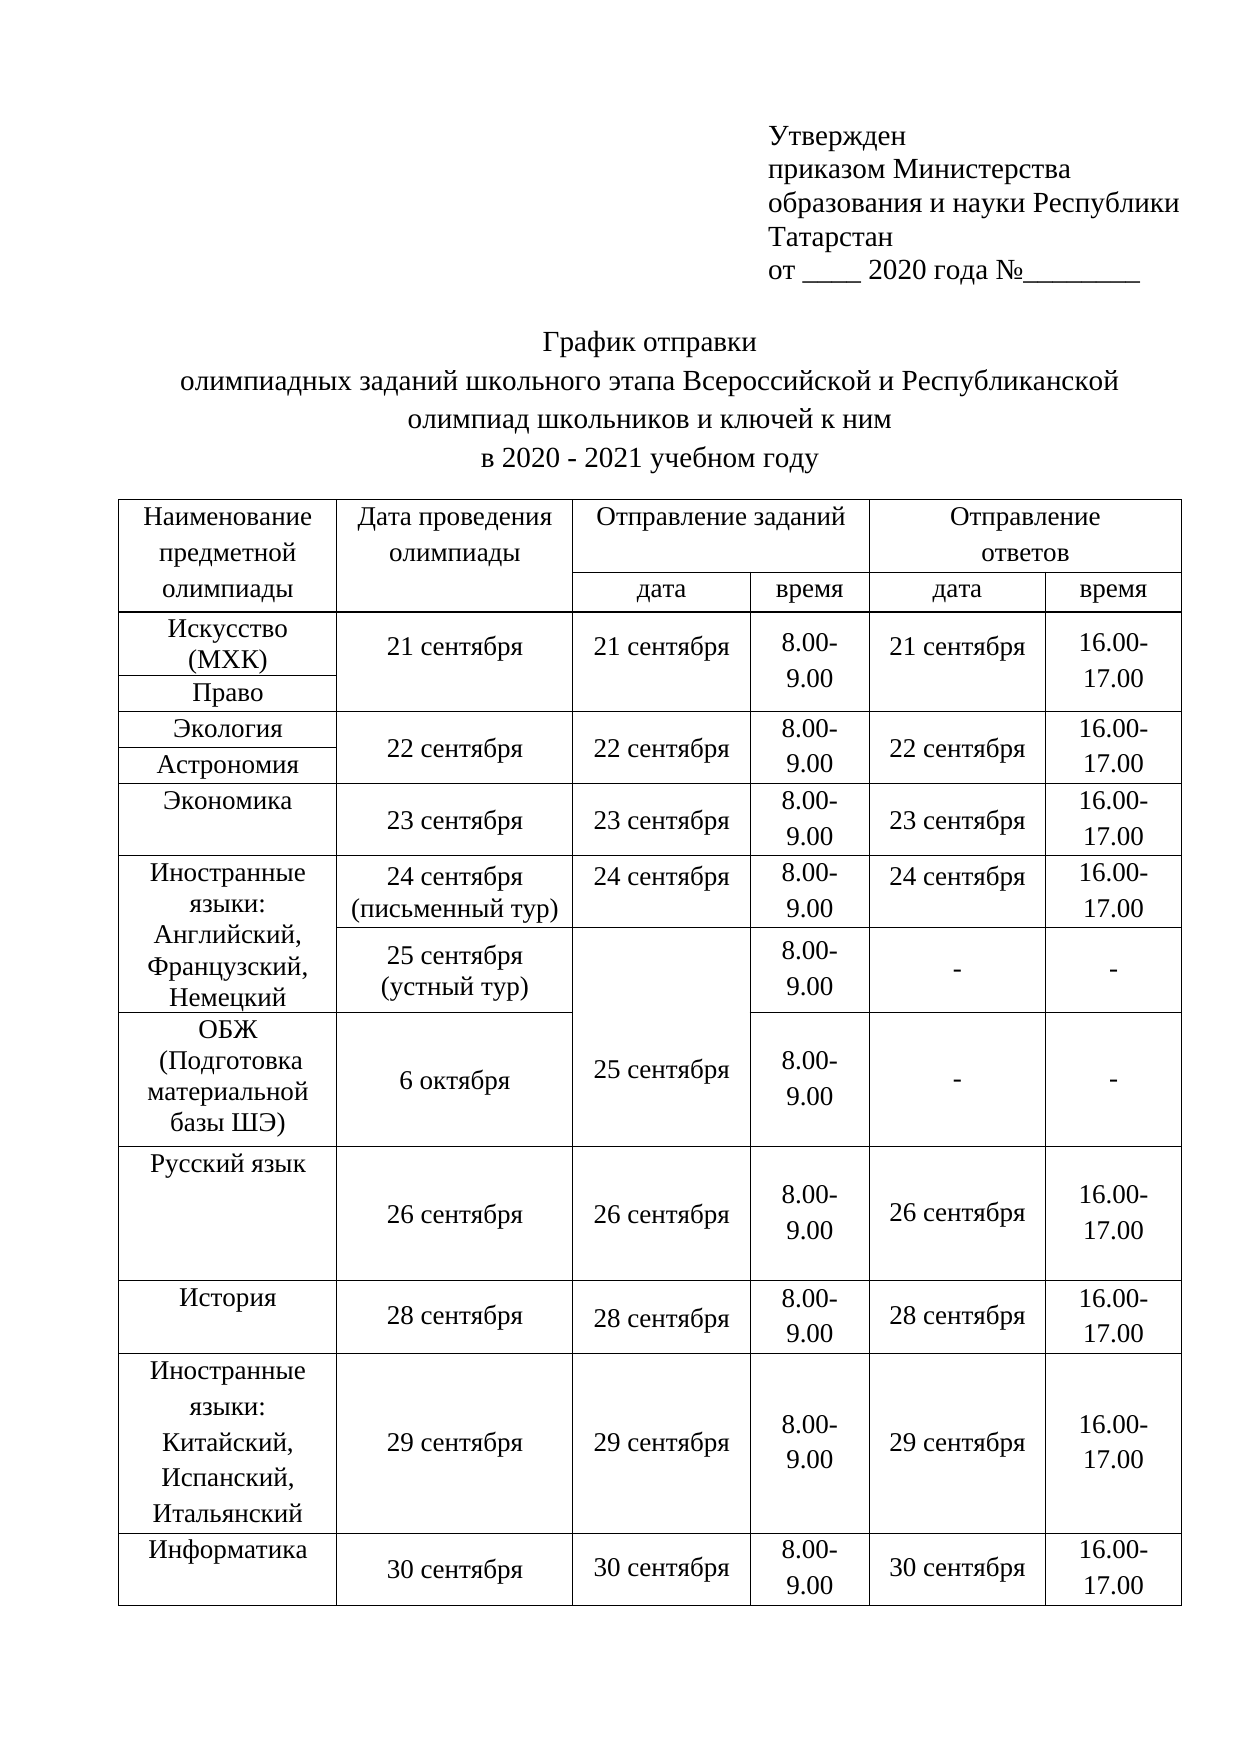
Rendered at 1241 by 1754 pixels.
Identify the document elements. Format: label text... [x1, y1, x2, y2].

table_cell 24 сентября (письменный тур) [337, 856, 572, 927]
table_cell 16.00-17.00 [1046, 613, 1181, 711]
table_cell Экология [119, 712, 336, 747]
table_cell - [1046, 1013, 1181, 1146]
table_cell 8.00-9.00 [751, 928, 869, 1012]
text олимпиадных заданий школьного этапа Всероссийской и Республиканской олимпиад школьников и ключей к ним [118, 363, 1181, 435]
table_cell 8.00-9.00 [751, 1013, 869, 1146]
table_cell - [870, 1013, 1045, 1146]
table_cell 30 сентября [870, 1534, 1045, 1605]
table_cell История [119, 1281, 336, 1353]
table_cell 16.00-17.00 [1046, 784, 1181, 855]
table_cell 16.00-17.00 [1046, 1147, 1181, 1280]
table_cell 8.00-9.00 [751, 712, 869, 783]
table_cell 22 сентября [573, 712, 750, 783]
table_cell 16.00-17.00 [1046, 1354, 1181, 1533]
table_cell - [870, 928, 1045, 1012]
table_cell дата [870, 573, 1045, 611]
table_header Наименование предметной олимпиады [119, 500, 336, 611]
table_cell Астрономия [119, 748, 336, 783]
text приказом Министерства образования и науки Республики Татарстан [768, 152, 1181, 252]
table_cell 24 сентября [870, 856, 1045, 927]
table_cell 6 октября [337, 1013, 572, 1146]
text График отправки [118, 324, 1181, 358]
table_cell 29 сентября [337, 1354, 572, 1533]
table_cell 24 сентября [573, 856, 750, 927]
table_cell 30 сентября [337, 1534, 572, 1605]
table_cell время [751, 573, 869, 611]
table_header Отправление ответов [870, 500, 1181, 572]
table_cell 8.00-9.00 [751, 784, 869, 855]
table_cell 30 сентября [573, 1534, 750, 1605]
table_cell 26 сентября [573, 1147, 750, 1280]
table_cell 22 сентября [337, 712, 572, 783]
table_cell 21 сентября [337, 613, 572, 711]
table_cell 23 сентября [573, 784, 750, 855]
table_cell Искусство (МХК) [119, 613, 336, 675]
table_cell 26 сентября [870, 1147, 1045, 1280]
table_cell 16.00-17.00 [1046, 712, 1181, 783]
table_cell Экономика [119, 784, 336, 855]
table_cell дата [573, 573, 750, 611]
table_cell время [1046, 573, 1181, 611]
table_cell Иностранные языки: Китайский, Испанский, Итальянский [119, 1354, 336, 1533]
table_cell 21 сентября [573, 613, 750, 711]
table_cell 16.00-17.00 [1046, 1281, 1181, 1353]
table_cell 8.00-9.00 [751, 1281, 869, 1353]
table_cell 8.00-9.00 [751, 1147, 869, 1280]
text от ____ 2020 года №________ [768, 252, 1181, 286]
table_cell 8.00-9.00 [751, 856, 869, 927]
table_cell 8.00-9.00 [751, 613, 869, 711]
table_cell Информатика [119, 1534, 336, 1605]
table_cell 23 сентября [870, 784, 1045, 855]
table_header Отправление заданий [573, 500, 869, 572]
table_cell 29 сентября [870, 1354, 1045, 1533]
table_cell 26 сентября [337, 1147, 572, 1280]
table_cell Русский язык [119, 1147, 336, 1280]
table_cell 25 сентября (устный тур) [337, 928, 572, 1012]
table_cell 29 сентября [573, 1354, 750, 1533]
table_cell 28 сентября [337, 1281, 572, 1353]
table_cell 25 сентября [573, 928, 750, 1146]
table_cell 16.00-17.00 [1046, 856, 1181, 927]
text Утвержден [694, 118, 1181, 152]
table_cell Иностранные языки: Английский, Французский, Немецкий [119, 856, 336, 1012]
text в 2020 - 2021 учебном году [118, 440, 1181, 473]
table_cell ОБЖ (Подготовка материальной базы ШЭ) [119, 1013, 336, 1146]
table_cell 23 сентября [337, 784, 572, 855]
table_cell 28 сентября [870, 1281, 1045, 1353]
table_cell 21 сентября [870, 613, 1045, 711]
table_cell - [1046, 928, 1181, 1012]
table_cell 28 сентября [573, 1281, 750, 1353]
table_cell 16.00-17.00 [1046, 1534, 1181, 1605]
table_cell Право [119, 676, 336, 711]
table_cell 8.00-9.00 [751, 1354, 869, 1533]
table_cell 8.00-9.00 [751, 1534, 869, 1605]
table_header Дата проведения олимпиады [337, 500, 572, 611]
table_cell 22 сентября [870, 712, 1045, 783]
